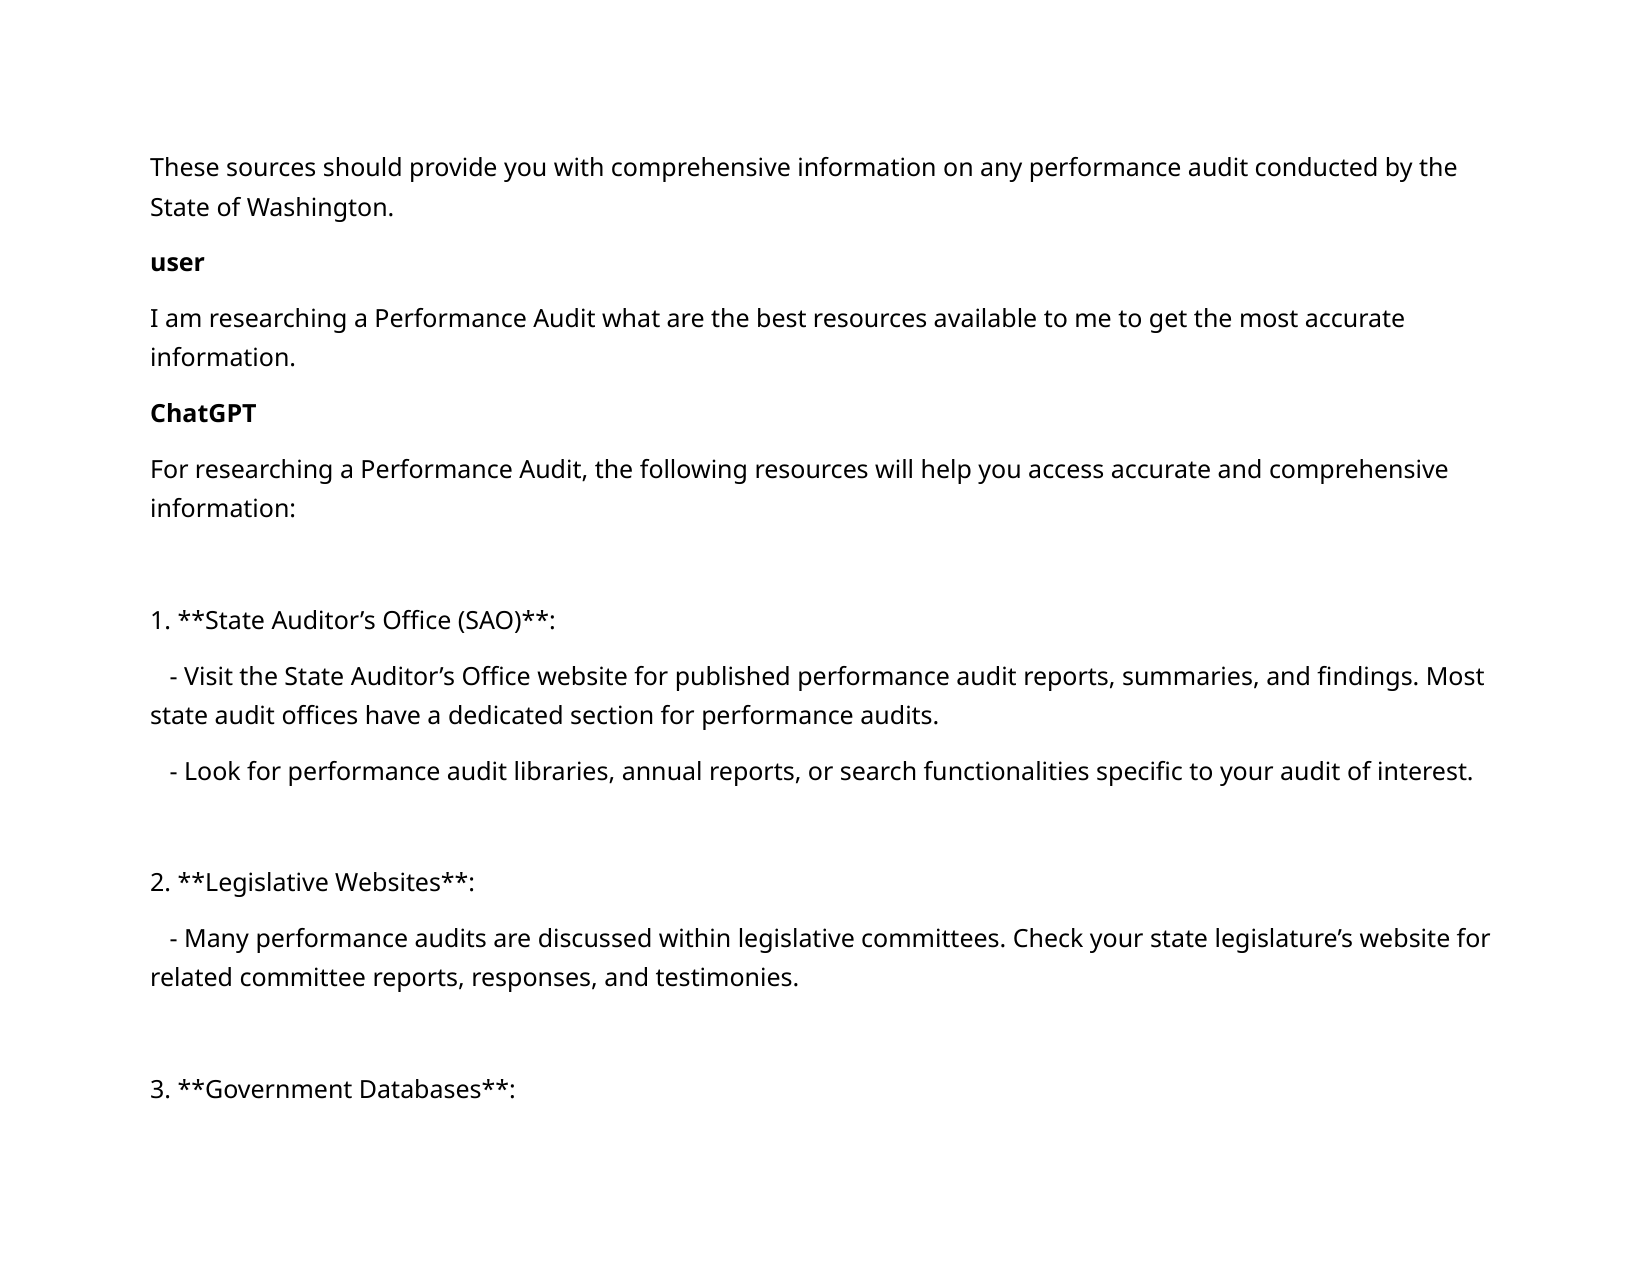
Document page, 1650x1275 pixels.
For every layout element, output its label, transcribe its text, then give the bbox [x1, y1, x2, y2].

text 2. **Legislative Websites**: [150, 865, 1500, 899]
text - Visit the State Auditor’s Office website for published performance audit reports, summaries, and findings. Most state audit offices have a dedicated section for performance audits. [150, 658, 1500, 732]
text ChatGPT [150, 396, 1500, 430]
text 3. **Government Databases**: [150, 1072, 1500, 1106]
text I am researching a Performance Audit what are the best resources available to me to get the most accurate information. [150, 301, 1500, 374]
text - Many performance audits are discussed within legislative committees. Check your state legislature’s website for related committee reports, responses, and testimonies. [150, 921, 1500, 994]
text For researching a Performance Audit, the following resources will help you access accurate and comprehensive information: [150, 452, 1500, 525]
text 1. **State Auditor’s Office (SAO)**: [150, 602, 1500, 637]
text user [150, 245, 1500, 279]
text - Look for performance audit libraries, annual reports, or search functionalities specific to your audit of interest. [150, 753, 1500, 787]
text These sources should provide you with comprehensive information on any performance audit conducted by the State of Washington. [150, 150, 1500, 223]
